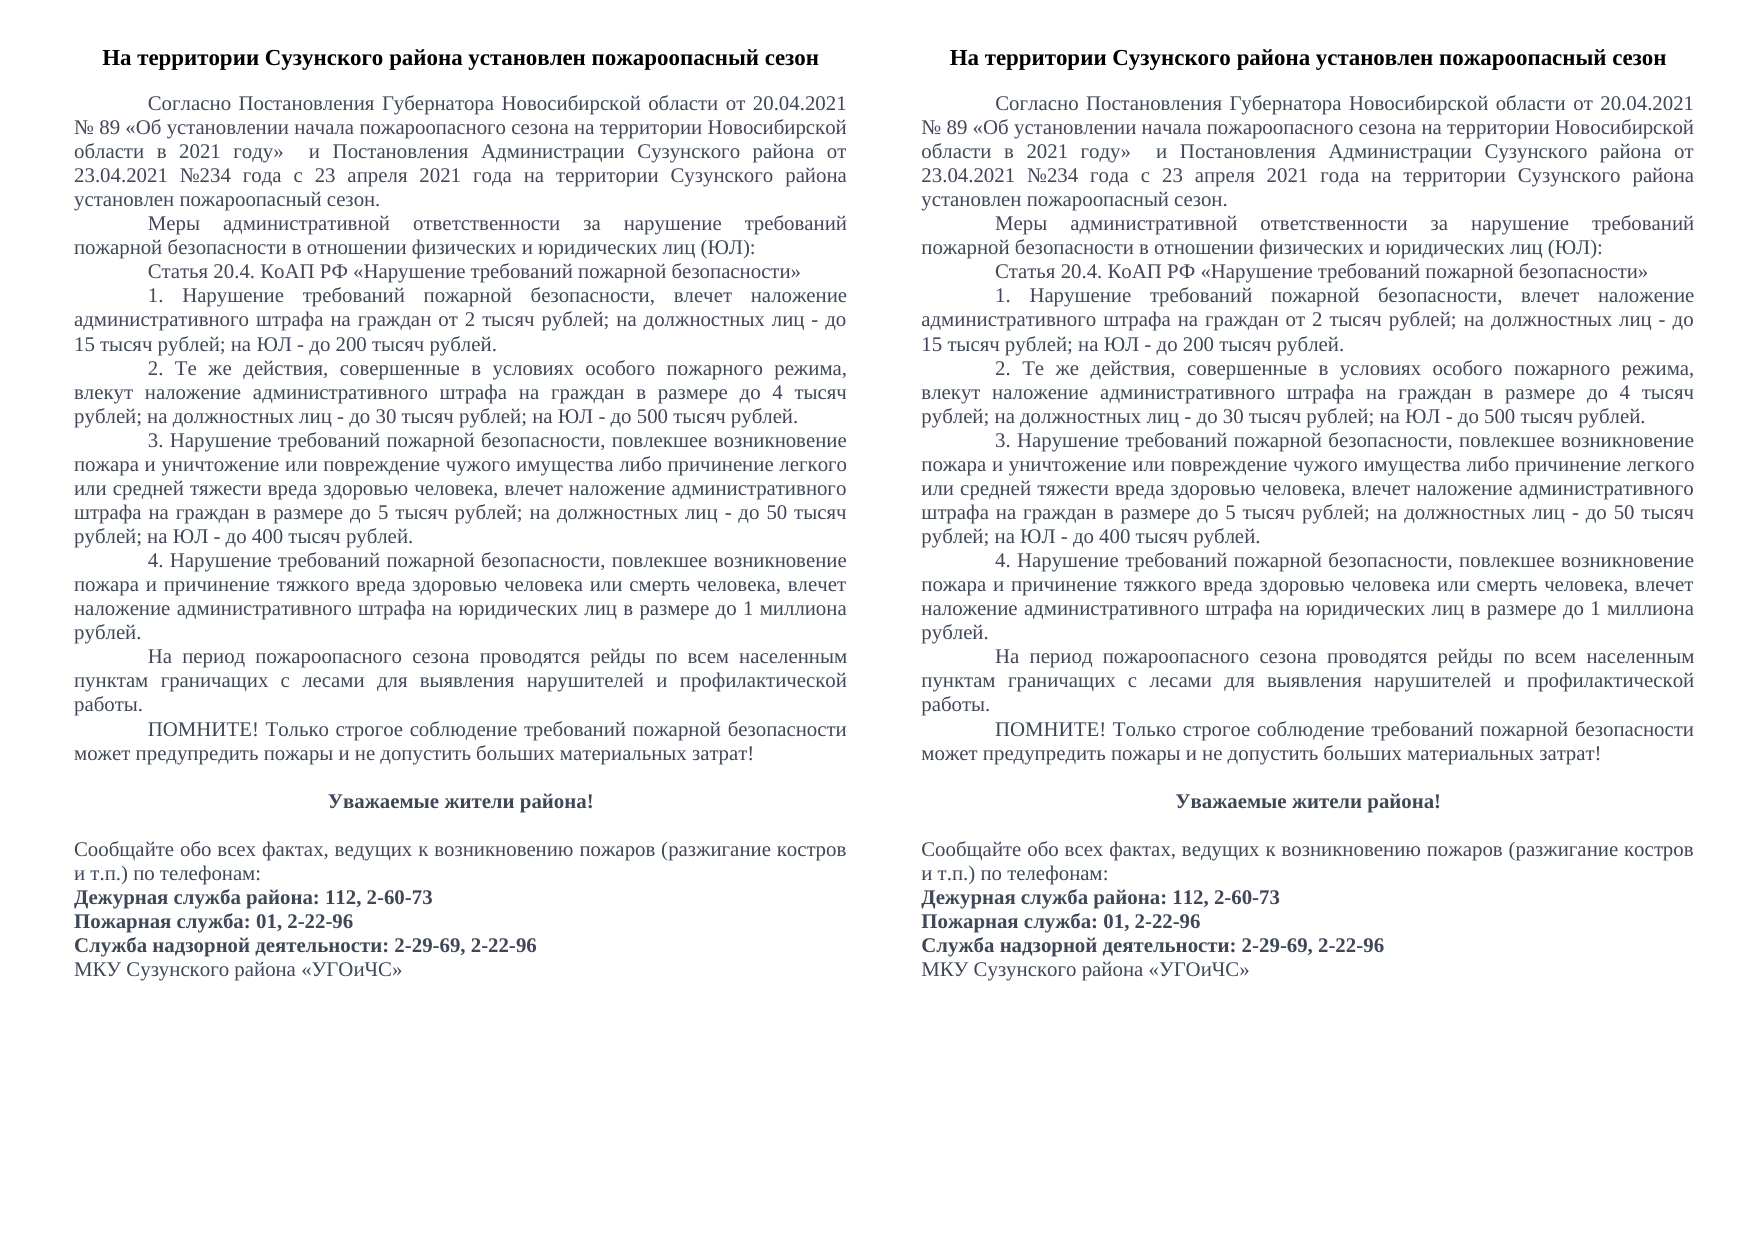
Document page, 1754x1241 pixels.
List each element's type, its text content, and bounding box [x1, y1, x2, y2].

text Статья 20.4. КоАП РФ «Нарушение требований пожарной безопасности» [74, 259, 847, 283]
text 1. Нарушение требований пожарной безопасности, влечет наложение административного штрафа на граждан от 2 тысяч рублей; на должностных лиц - до 15 тысяч рублей; на ЮЛ - до 200 тысяч рублей. [74, 283, 847, 356]
text Уважаемые жители района! [74, 789, 847, 813]
text 2. Те же действия, совершенные в условиях особого пожарного режима, влекут наложение административного штрафа на граждан в размере до 4 тысяч рублей; на должностных лиц - до 30 тысяч рублей; на ЮЛ - до 500 тысяч рублей. [921, 356, 1695, 428]
text ПОМНИТЕ! Только строгое соблюдение требований пожарной безопасности может предупредить пожары и не допустить больших материальных затрат! [921, 716, 1695, 764]
text Служба надзорной деятельности: 2-29-69, 2-22-96 [74, 933, 847, 957]
text На период пожароопасного сезона проводятся рейды по всем населенным пунктам граничащих с лесами для выявления нарушителей и профилактической работы. [921, 644, 1695, 716]
text 1. Нарушение требований пожарной безопасности, влечет наложение административного штрафа на граждан от 2 тысяч рублей; на должностных лиц - до 15 тысяч рублей; на ЮЛ - до 200 тысяч рублей. [921, 283, 1695, 356]
text 2. Те же действия, совершенные в условиях особого пожарного режима, влекут наложение административного штрафа на граждан в размере до 4 тысяч рублей; на должностных лиц - до 30 тысяч рублей; на ЮЛ - до 500 тысяч рублей. [74, 356, 847, 428]
text Пожарная служба: 01, 2-22-96 [74, 909, 847, 933]
text Согласно Постановления Губернатора Новосибирской области от 20.04.2021 № 89 «Об установлении начала пожароопасного сезона на территории Новосибирской области в 2021 году» и Постановления Администрации Сузунского района от 23.04.2021 №234 года с 23 апреля 2021 года на территории Сузунского района установлен пожароопасный сезон. [74, 91, 847, 211]
text На период пожароопасного сезона проводятся рейды по всем населенным пунктам граничащих с лесами для выявления нарушителей и профилактической работы. [74, 644, 847, 716]
text На территории Сузунского района установлен пожароопасный сезон [74, 44, 847, 71]
text Служба надзорной деятельности: 2-29-69, 2-22-96 [921, 933, 1695, 957]
text Уважаемые жители района! [921, 789, 1695, 813]
text 4. Нарушение требований пожарной безопасности, повлекшее возникновение пожара и причинение тяжкого вреда здоровью человека или смерть человека, влечет наложение административного штрафа на юридических лиц в размере до 1 миллиона рублей. [74, 548, 847, 644]
text Сообщайте обо всех фактах, ведущих к возникновению пожаров (разжигание костров и т.п.) по телефонам: [921, 837, 1695, 885]
text Согласно Постановления Губернатора Новосибирской области от 20.04.2021 № 89 «Об установлении начала пожароопасного сезона на территории Новосибирской области в 2021 году» и Постановления Администрации Сузунского района от 23.04.2021 №234 года с 23 апреля 2021 года на территории Сузунского района установлен пожароопасный сезон. [921, 91, 1695, 211]
text Дежурная служба района: 112, 2-60-73 [921, 885, 1695, 909]
text Меры административной ответственности за нарушение требований пожарной безопасности в отношении физических и юридических лиц (ЮЛ): [74, 211, 847, 259]
text На территории Сузунского района установлен пожароопасный сезон [921, 44, 1695, 71]
text 3. Нарушение требований пожарной безопасности, повлекшее возникновение пожара и уничтожение или повреждение чужого имущества либо причинение легкого или средней тяжести вреда здоровью человека, влечет наложение административного штрафа на граждан в размере до 5 тысяч рублей; на должностных лиц - до 50 тысяч рублей; на ЮЛ - до 400 тысяч рублей. [921, 428, 1695, 548]
text 4. Нарушение требований пожарной безопасности, повлекшее возникновение пожара и причинение тяжкого вреда здоровью человека или смерть человека, влечет наложение административного штрафа на юридических лиц в размере до 1 миллиона рублей. [921, 548, 1695, 644]
text Сообщайте обо всех фактах, ведущих к возникновению пожаров (разжигание костров и т.п.) по телефонам: [74, 837, 847, 885]
text Пожарная служба: 01, 2-22-96 [921, 909, 1695, 933]
text МКУ Сузунского района «УГОиЧС» [74, 957, 847, 981]
text Дежурная служба района: 112, 2-60-73 [74, 885, 847, 909]
text ПОМНИТЕ! Только строгое соблюдение требований пожарной безопасности может предупредить пожары и не допустить больших материальных затрат! [74, 716, 847, 764]
text 3. Нарушение требований пожарной безопасности, повлекшее возникновение пожара и уничтожение или повреждение чужого имущества либо причинение легкого или средней тяжести вреда здоровью человека, влечет наложение административного штрафа на граждан в размере до 5 тысяч рублей; на должностных лиц - до 50 тысяч рублей; на ЮЛ - до 400 тысяч рублей. [74, 428, 847, 548]
text Статья 20.4. КоАП РФ «Нарушение требований пожарной безопасности» [921, 259, 1695, 283]
text Меры административной ответственности за нарушение требований пожарной безопасности в отношении физических и юридических лиц (ЮЛ): [921, 211, 1695, 259]
text МКУ Сузунского района «УГОиЧС» [921, 957, 1695, 981]
